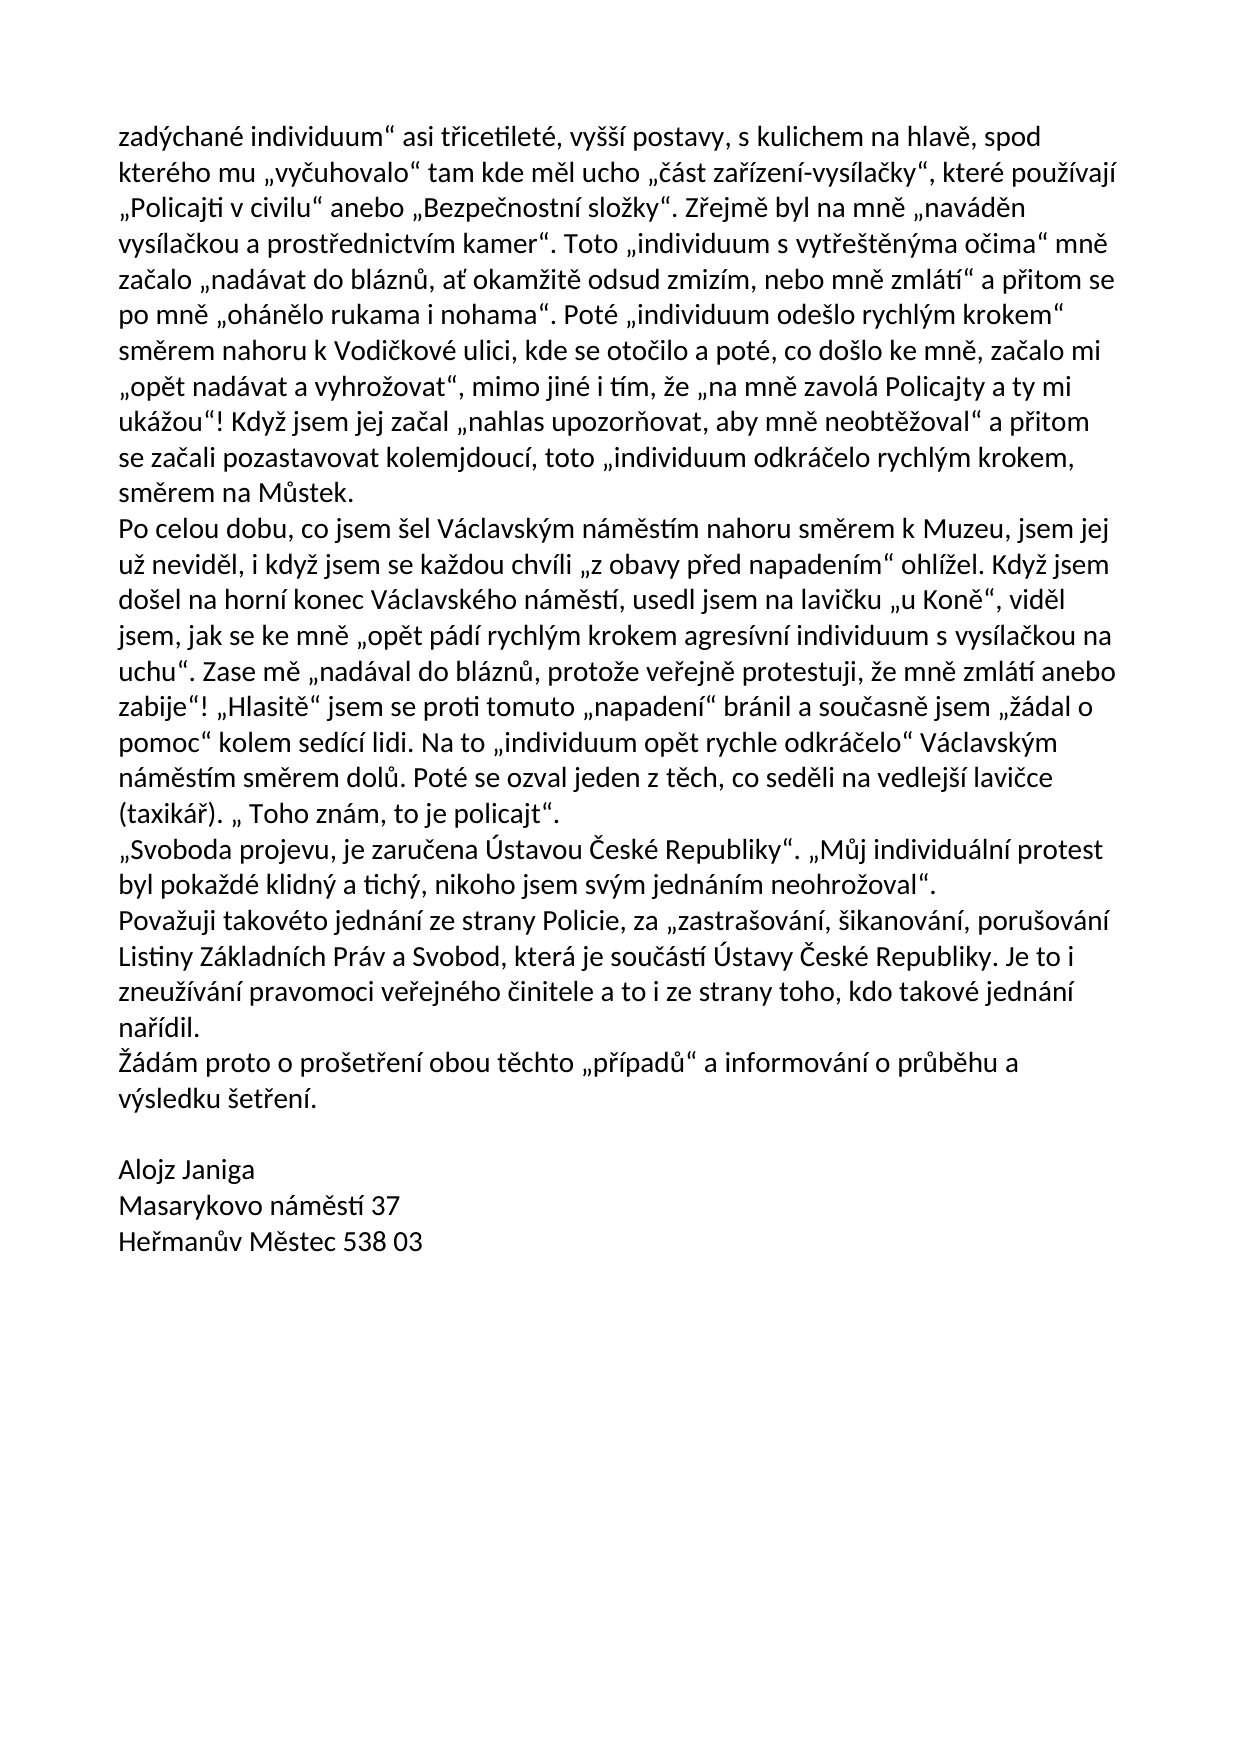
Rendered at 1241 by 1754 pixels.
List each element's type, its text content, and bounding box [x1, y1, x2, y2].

text Alojz Janiga [118, 1151, 1122, 1187]
text Považuji takovéto jednání ze strany Policie, za „zastrašování, šikanování, porušování Listiny Základních Práv a Svobod, která je součástí Ústavy České Republiky. Je to i zneužívání pravomoci veřejného činitele a to i ze strany toho, kdo takové jednání nařídil. [118, 902, 1122, 1044]
text Masarykovo náměstí 37 [118, 1187, 1122, 1223]
text „Svoboda projevu, je zaručena Ústavou České Republiky“. „Můj individuální protest byl pokaždé klidný a tichý, nikoho jsem svým jednáním neohrožoval“. [118, 831, 1122, 902]
text Heřmanův Městec 538 03 [118, 1223, 1122, 1258]
text Žádám proto o prošetření obou těchto „případů“ a informování o průběhu a výsledku šetření. [118, 1044, 1122, 1116]
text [118, 118, 1122, 510]
text Po celou dobu, co jsem šel Václavským náměstím nahoru směrem k Muzeu, jsem jej už neviděl, i když jsem se každou chvíli „z obavy před napadením“ ohlížel. Když jsem došel na horní konec Václavského náměstí, usedl jsem na lavičku „u Koně“, viděl jsem, jak se ke mně „opět pádí rychlým krokem agresívní individuum s vysílačkou na uchu“. Zase mě „nadával do bláznů, protože veřejně protestuji, že mně zmlátí anebo zabije“! „Hlasitě“ jsem se proti tomuto „napadení“ bránil a současně jsem „žádal o pomoc“ kolem sedící lidi. Na to „individuum opět rychle odkráčelo“ Václavským náměstím směrem dolů. Poté se ozval jeden z těch, co seděli na vedlejší lavičce (taxikář). „ Toho znám, to je policajt“. [118, 510, 1122, 831]
